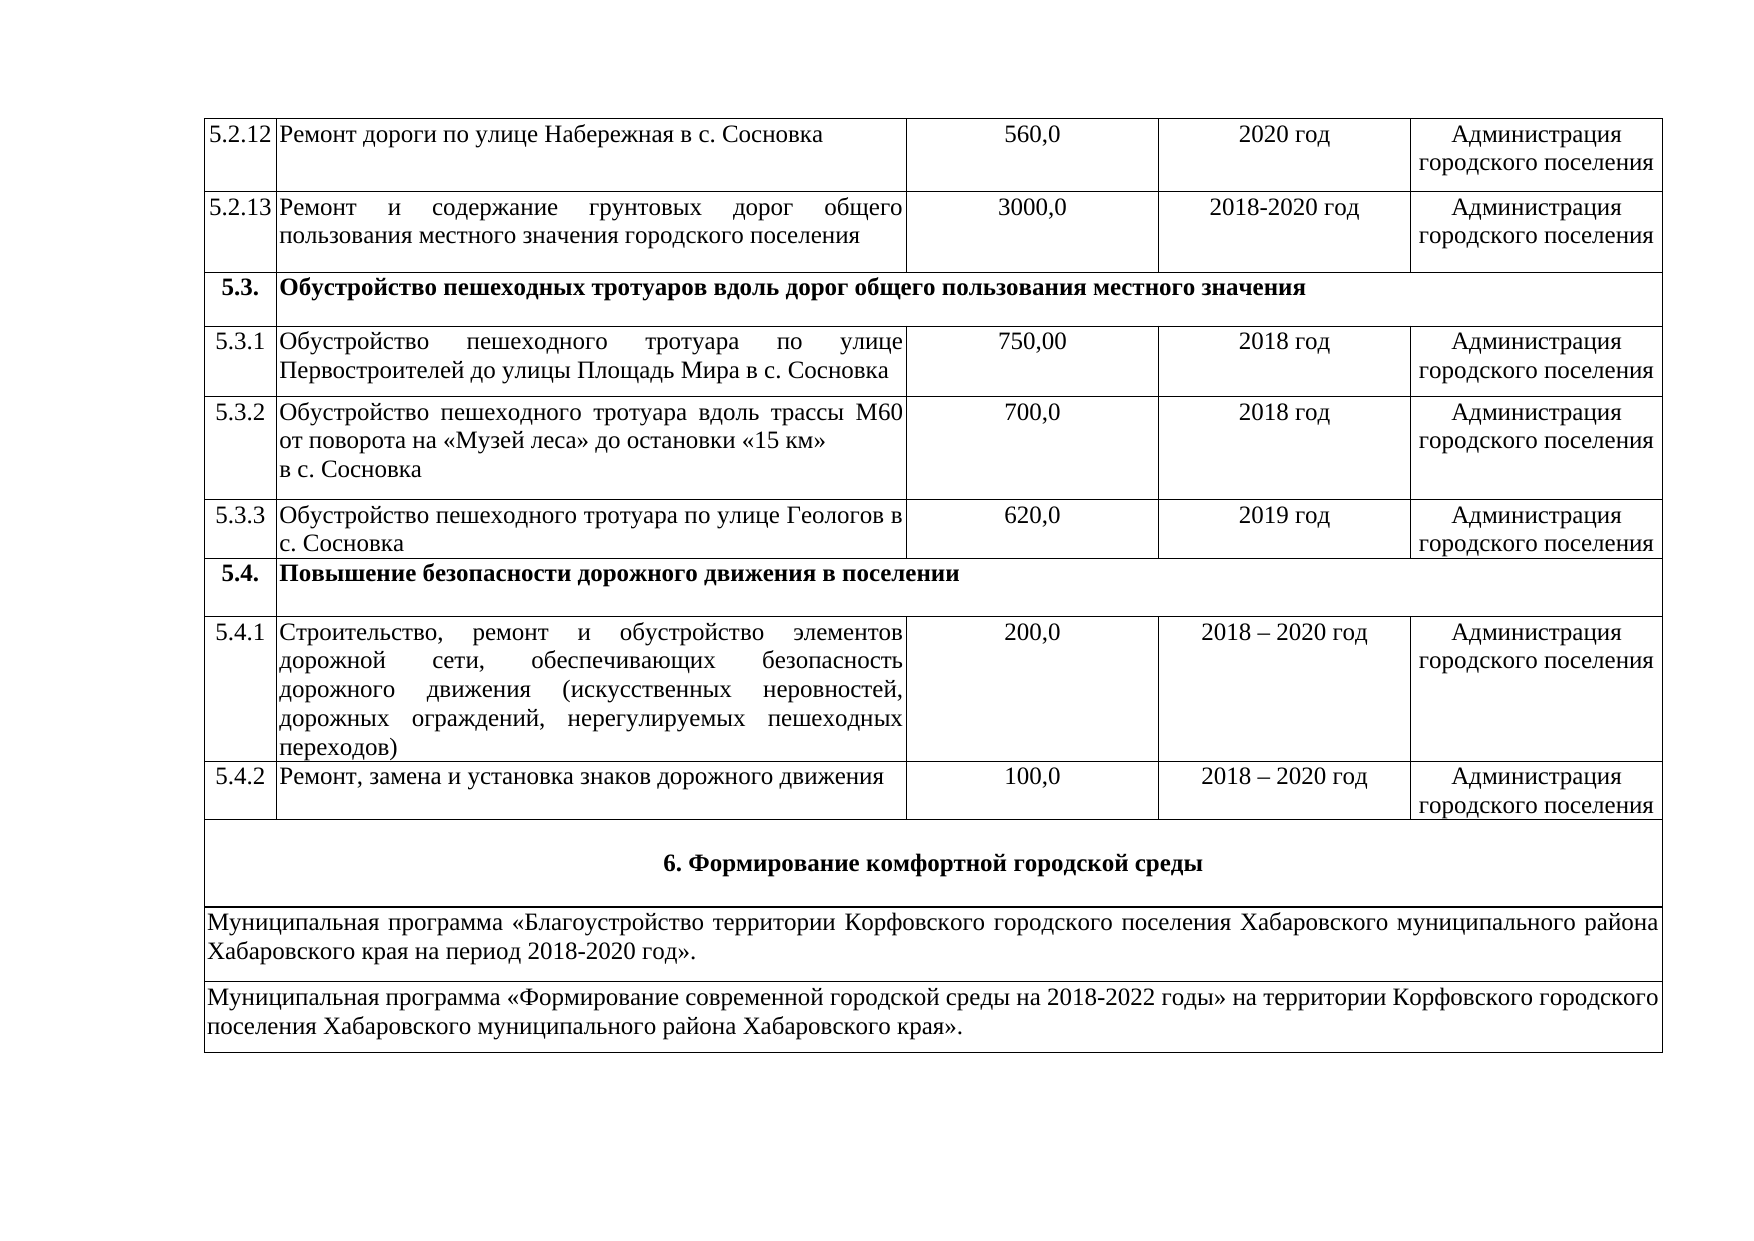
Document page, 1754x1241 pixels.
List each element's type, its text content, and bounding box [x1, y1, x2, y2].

table_cell 2018 год [1159, 397, 1410, 499]
table_cell Строительство, ремонт и обустройство элементов дорожной сети, обеспечивающих безопасность дорожного движения (искусственных неровностей, дорожных ограждений, нерегулируемых пешеходных переходов) [277, 617, 906, 761]
table_cell Муниципальная программа «Благоустройство территории Корфовского городского поселения Хабаровского муниципального района Хабаровского края на период 2018-2020 год». [205, 908, 1662, 981]
table_cell 5.3.2 [205, 397, 276, 499]
table_cell Обустройство пешеходного тротуара вдоль трассы М60 от поворота на «Музей леса» до остановки «15 км» в с. Сосновка [277, 397, 906, 499]
table_cell 5.4. [205, 559, 276, 616]
table_cell Администрация городского поселения [1411, 397, 1662, 499]
table_cell 620,0 [907, 500, 1158, 558]
table_cell Обустройство пешеходного тротуара по улице Геологов в с. Сосновка [277, 500, 906, 558]
table_cell 2018 – 2020 год [1159, 617, 1410, 761]
table_cell 5.4.2 [205, 762, 276, 819]
table_cell Администрация городского поселения [1411, 617, 1662, 761]
table_cell Администрация городского поселения [1411, 192, 1662, 272]
table_cell Ремонт дороги по улице Набережная в с. Сосновка [277, 119, 906, 191]
table_cell 100,0 [907, 762, 1158, 819]
table_cell 560,0 [907, 119, 1158, 191]
table_cell 700,0 [907, 397, 1158, 499]
table_cell 2020 год [1159, 119, 1410, 191]
table_cell 200,0 [907, 617, 1158, 761]
table_cell Администрация городского поселения [1411, 762, 1662, 819]
table_cell Администрация городского поселения [1411, 500, 1662, 558]
table_cell 2018 – 2020 год [1159, 762, 1410, 819]
table_cell Обустройство пешеходных тротуаров вдоль дорог общего пользования местного значения [277, 273, 1662, 326]
table_cell 5.3. [205, 273, 276, 326]
table_cell 5.3.1 [205, 327, 276, 396]
table_cell Ремонт и содержание грунтовых дорог общего пользования местного значения городского поселения [277, 192, 906, 272]
table_cell 3000,0 [907, 192, 1158, 272]
table_cell Ремонт, замена и установка знаков дорожного движения [277, 762, 906, 819]
table_cell Муниципальная программа «Формирование современной городской среды на 2018-2022 годы» на территории Корфовского городского поселения Хабаровского муниципального района Хабаровского края». [205, 982, 1662, 1052]
table_cell 5.4.1 [205, 617, 276, 761]
table_cell 5.2.13 [205, 192, 276, 272]
table_cell 6. Формирование комфортной городской среды [205, 820, 1662, 906]
table_cell Обустройство пешеходного тротуара по улице Первостроителей до улицы Площадь Мира в с. Сосновка [277, 327, 906, 396]
table_cell 750,00 [907, 327, 1158, 396]
table_cell 2018 год [1159, 327, 1410, 396]
table_cell 5.2.12 [205, 119, 276, 191]
table_cell 2019 год [1159, 500, 1410, 558]
table_cell 2018-2020 год [1159, 192, 1410, 272]
table_cell 5.3.3 [205, 500, 276, 558]
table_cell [1411, 119, 1662, 191]
table_cell Повышение безопасности дорожного движения в поселении [277, 559, 1662, 616]
table_cell Администрация городского поселения [1411, 327, 1662, 396]
